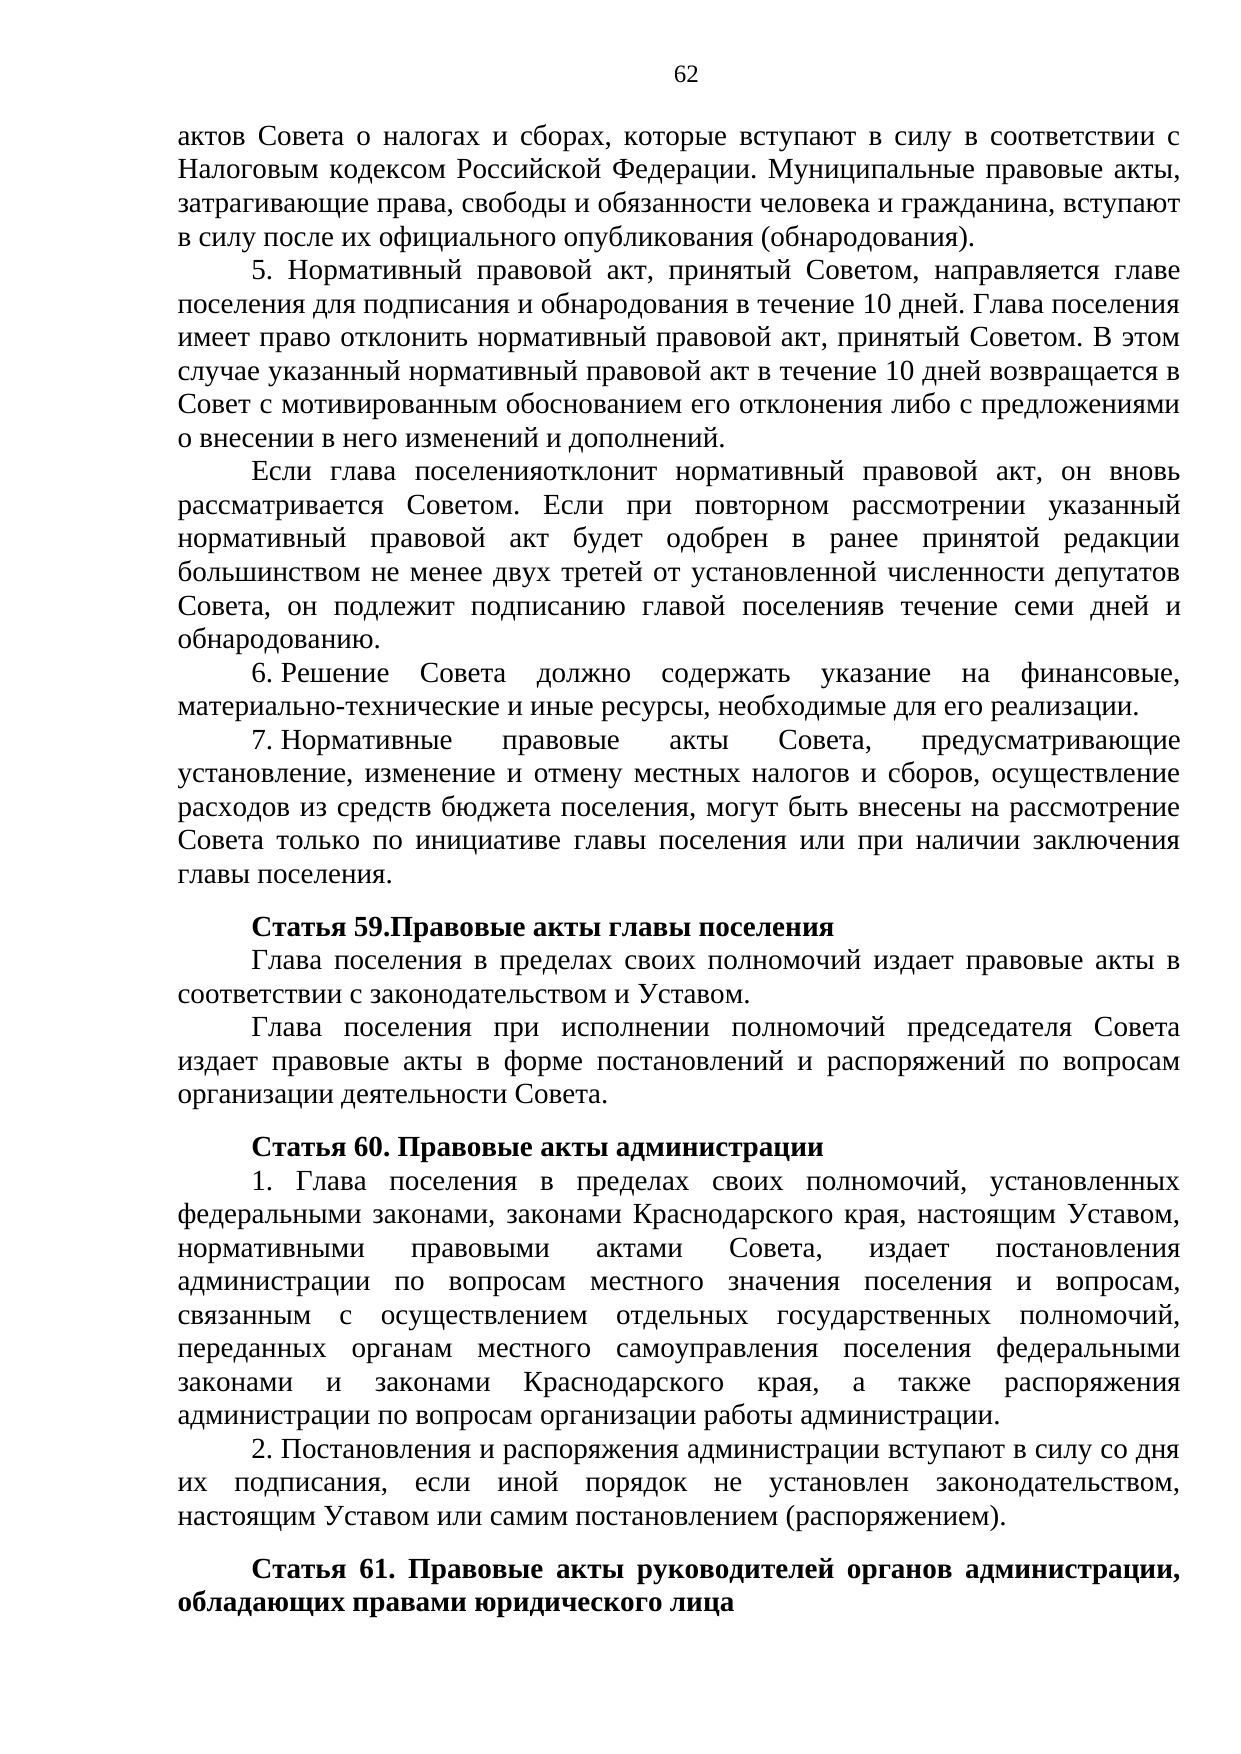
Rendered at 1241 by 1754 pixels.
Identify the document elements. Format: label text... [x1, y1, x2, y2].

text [177, 118, 1181, 252]
list Решение Совета должно содержать указание на финансовые, материально-технические и иные ресурсы, необходимые для его реализации. [177, 655, 1181, 722]
list Нормативные правовые акты Совета, предусматривающие установление, изменение и отмену местных налогов и сборов, осуществление расходов из средств бюджета поселения, могут быть внесены на рассмотрение Совета только по инициативе главы поселения или при наличии заключения главы поселения. [177, 722, 1181, 889]
text 5. Нормативный правовой акт, принятый Советом, направляется главе поселения для подписания и обнародования в течение 10 дней. Глава поселения имеет право отклонить нормативный правовой акт, принятый Советом. В этом случае указанный нормативный правовой акт в течение 10 дней возвращается в Совет с мотивированным обоснованием его отклонения либо с предложениями о внесении в него изменений и дополнений. [177, 252, 1181, 453]
text 2. Постановления и распоряжения администрации вступают в силу со дня их подписания, если иной порядок не установлен законодательством, настоящим Уставом или самим постановлением (распоряжением). [177, 1431, 1181, 1532]
text Если глава поселенияотклонит нормативный правовой акт, он вновь рассматривается Советом. Если при повторном рассмотрении указанный нормативный правовой акт будет одобрен в ранее принятой редакции большинством не менее двух третей от установленной численности депутатов Совета, он подлежит подписанию главой поселенияв течение семи дней и обнародованию. [177, 453, 1181, 655]
text Глава поселения в пределах своих полномочий издает правовые акты в соответствии с законодательством и Уставом. [177, 942, 1181, 1009]
text Статья 59.Правовые акты главы поселения [177, 909, 1181, 942]
text Статья 60. Правовые акты администрации [177, 1129, 1181, 1163]
text Статья 61. Правовые акты руководителей органов администрации, обладающих правами юридического лица [177, 1551, 1181, 1618]
text 1. Глава поселения в пределах своих полномочий, установленных федеральными законами, законами Краснодарского края, настоящим Уставом, нормативными правовыми актами Совета, издает постановления администрации по вопросам местного значения поселения и вопросам, связанным с осуществлением отдельных государственных полномочий, переданных органам местного самоуправления поселения федеральными законами и законами Краснодарского края, а также распоряжения администрации по вопросам организации работы администрации. [177, 1163, 1181, 1431]
text Глава поселения при исполнении полномочий председателя Совета издает правовые акты в форме постановлений и распоряжений по вопросам организации деятельности Совета. [177, 1009, 1181, 1110]
